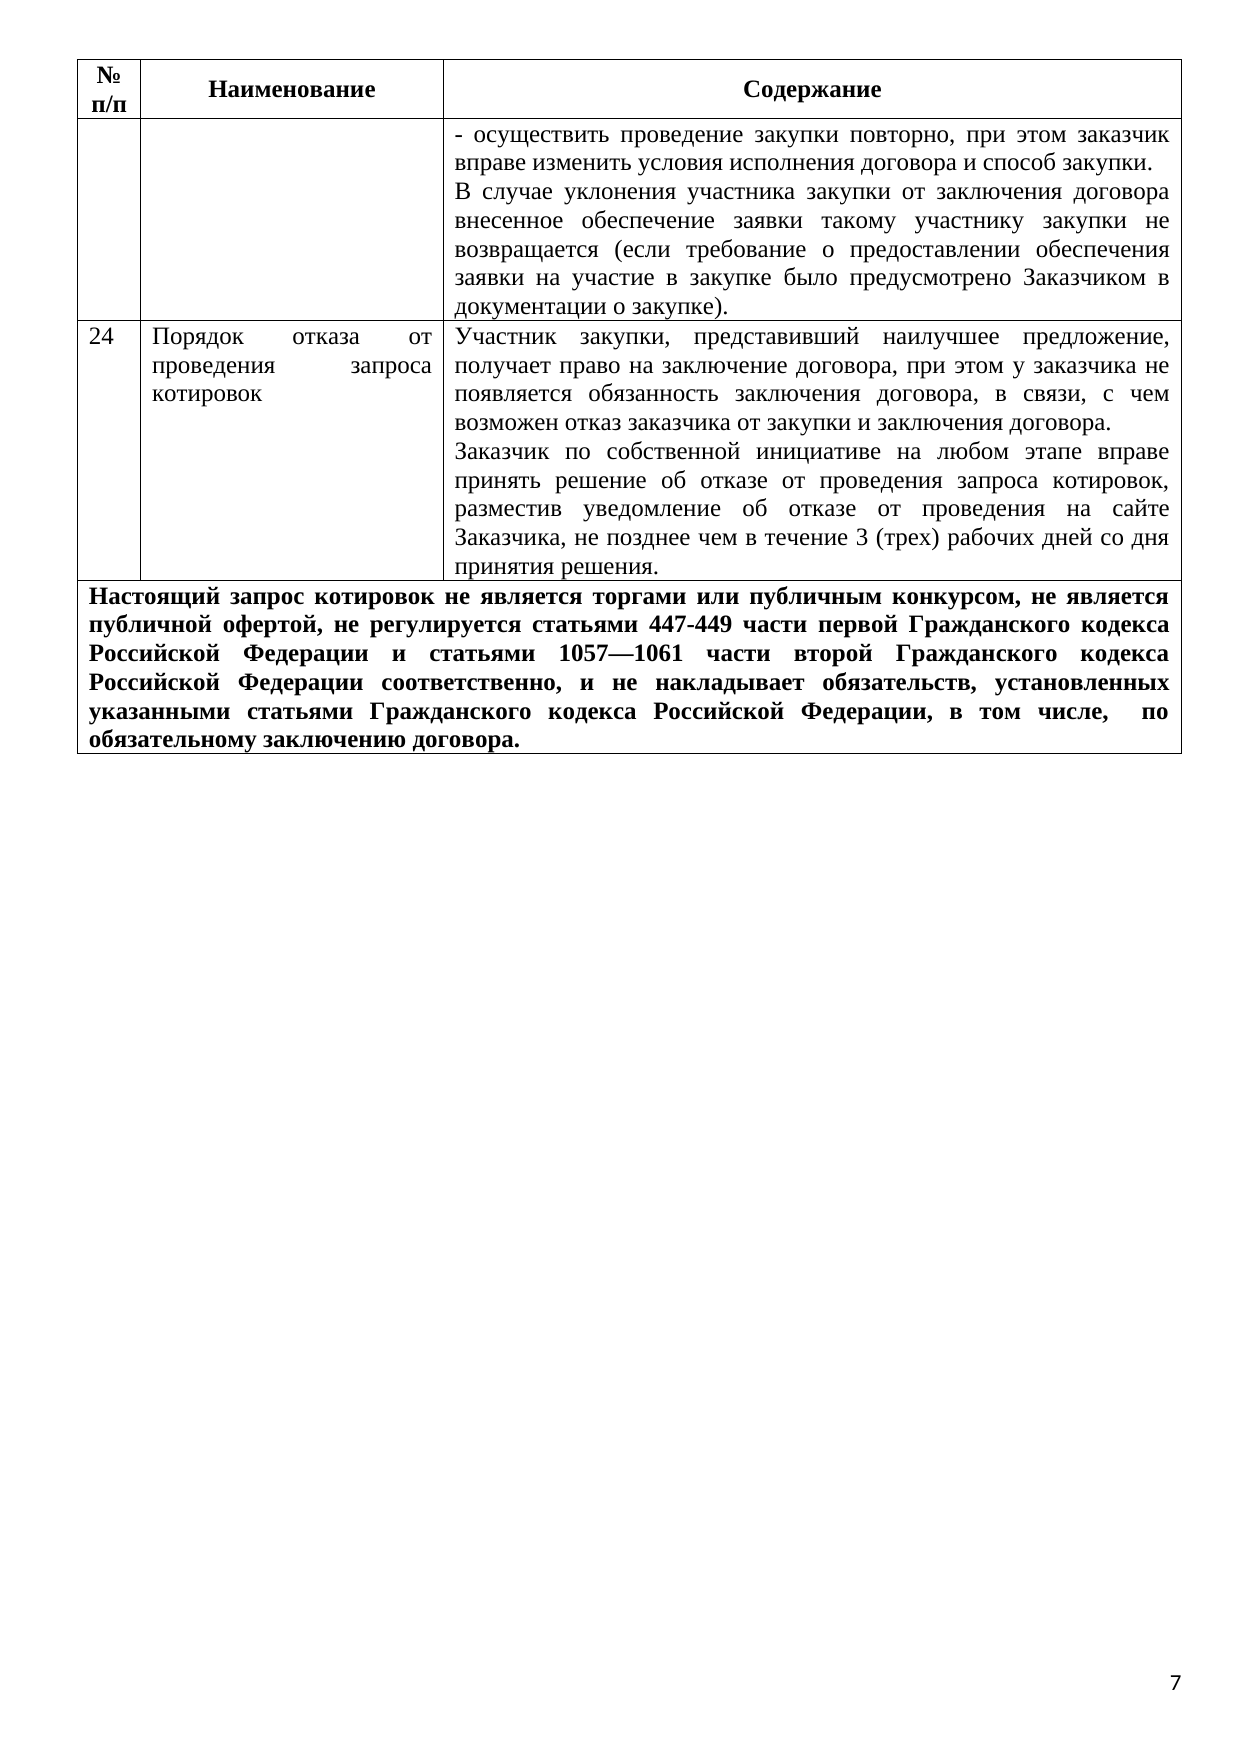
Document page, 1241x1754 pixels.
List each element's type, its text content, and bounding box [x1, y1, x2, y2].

table_header Содержание [444, 60, 1181, 118]
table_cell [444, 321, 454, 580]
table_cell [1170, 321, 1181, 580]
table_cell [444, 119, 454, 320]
table_cell Порядок отказа от проведения запроса котировок [141, 321, 443, 580]
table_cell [141, 119, 443, 320]
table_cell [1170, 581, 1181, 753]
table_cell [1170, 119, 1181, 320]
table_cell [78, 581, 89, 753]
table_cell 24 [78, 321, 140, 580]
table_cell 23 [78, 119, 140, 320]
table_header Наименование [141, 60, 443, 118]
